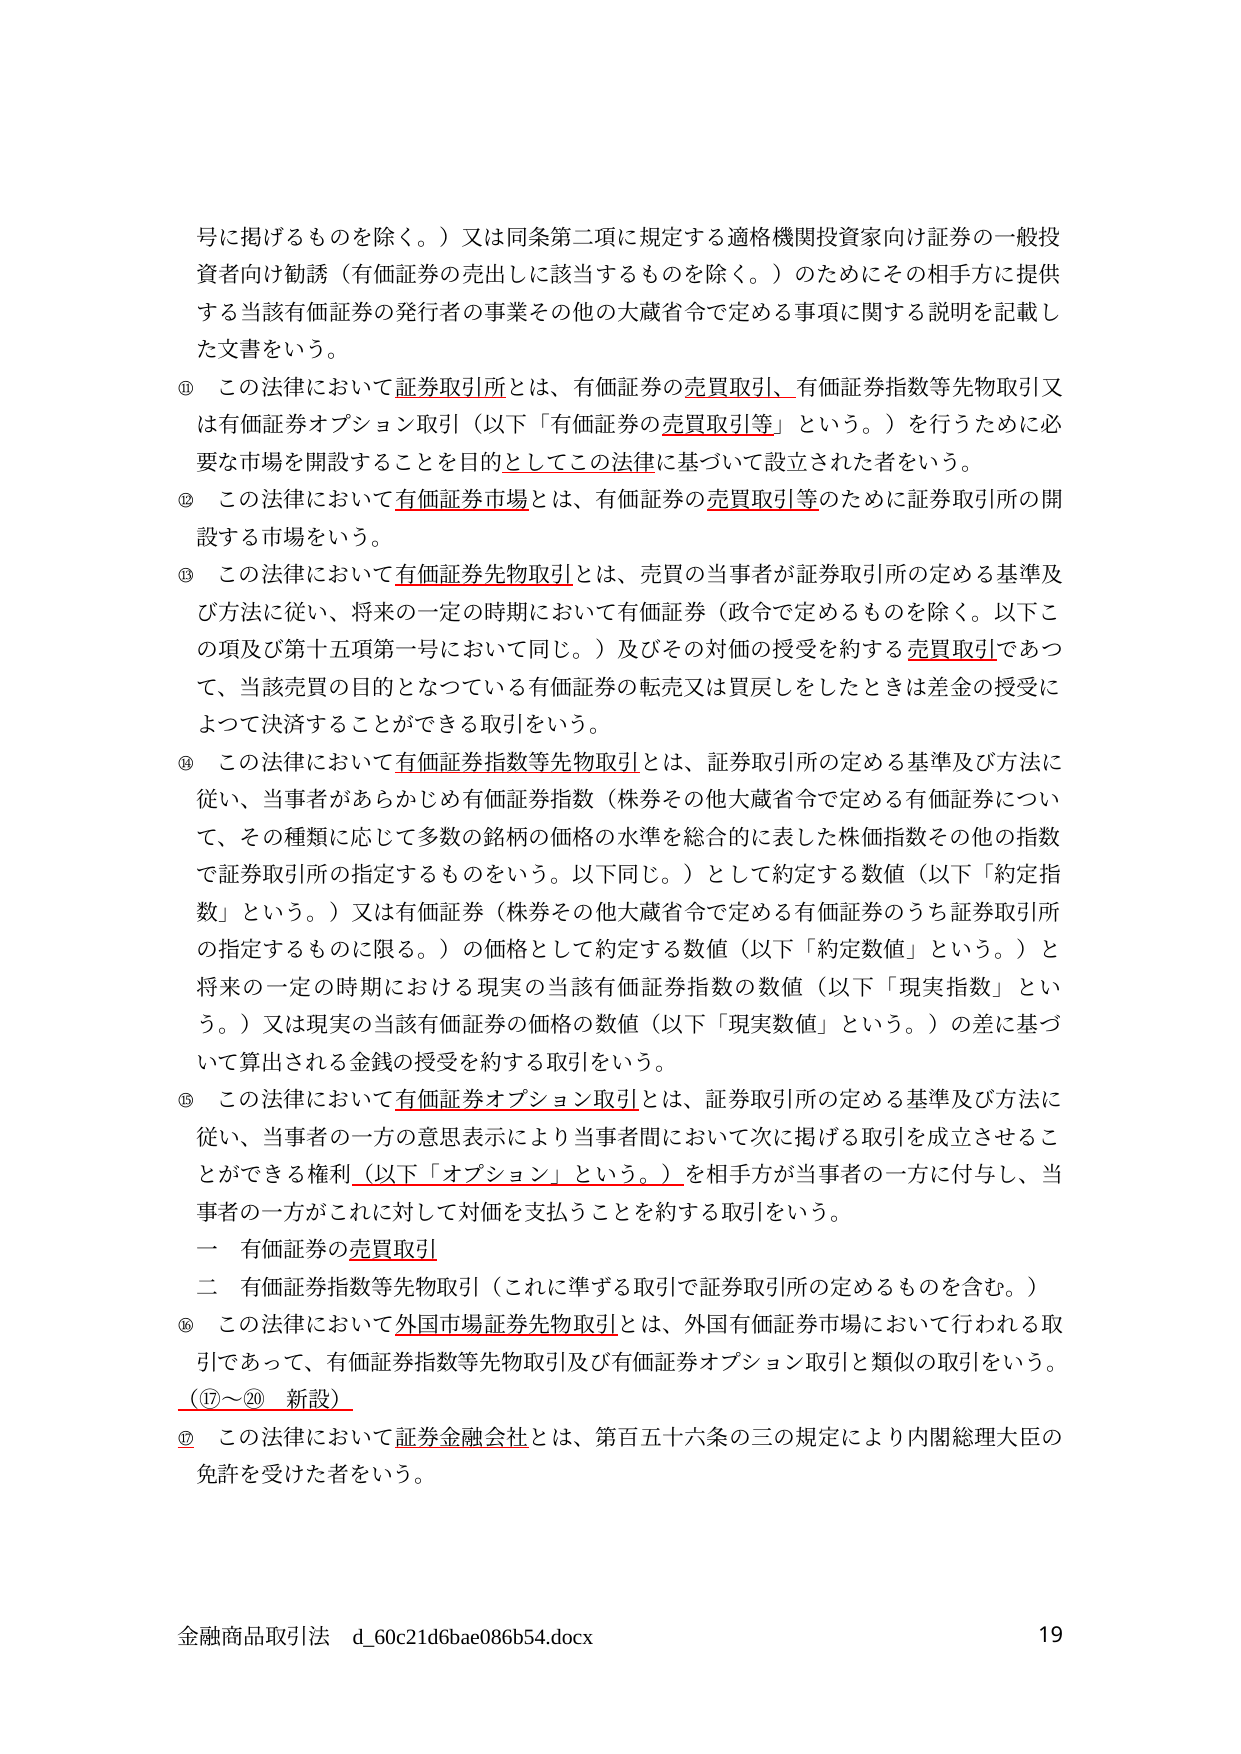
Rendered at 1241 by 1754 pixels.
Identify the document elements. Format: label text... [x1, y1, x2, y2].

text ⑫ この法律において有価証券市場とは、有価証券の売買取引等のために証券取引所の開設する市場をいう。 [177, 479, 1063, 554]
text 一 有価証券の売買取引 [196, 1229, 1063, 1267]
text ⑰ この法律において証券金融会社とは、第百五十六条の三の規定により内閣総理大臣の免許を受けた者をいう。 [177, 1417, 1063, 1492]
text ⑪ この法律において証券取引所とは、有価証券の売買取引、有価証券指数等先物取引又は有価証券オプション取引（以下「有価証券の売買取引等」という。）を行うために必要な市場を開設することを目的としてこの法律に基づいて設立された者をいう。 [177, 367, 1063, 479]
text ⑮ この法律において有価証券オプション取引とは、証券取引所の定める基準及び方法に従い、当事者の一方の意思表示により当事者間において次に掲げる取引を成立させることができる権利（以下「オプション」という。）を相手方が当事者の一方に付与し、当事者の一方がこれに対して対価を支払うことを約する取引をいう。 [177, 1079, 1063, 1229]
text （⑰～⑳ 新設） [177, 1379, 1063, 1417]
text ⑭ この法律において有価証券指数等先物取引とは、証券取引所の定める基準及び方法に従い、当事者があらかじめ有価証券指数（株券その他大蔵省令で定める有価証券について、その種類に応じて多数の銘柄の価格の水準を総合的に表した株価指数その他の指数で証券取引所の指定するものをいう。以下同じ。）として約定する数値（以下「約定指数」という。）又は有価証券（株券その他大蔵省令で定める有価証券のうち証券取引所の指定するものに限る。）の価格として約定する数値（以下「約定数値」という。）と将来の一定の時期における現実の当該有価証券指数の数値（以下「現実指数」という。）又は現実の当該有価証券の価格の数値（以下「現実数値」という。）の差に基づいて算出される金銭の授受を約する取引をいう。 [177, 742, 1063, 1079]
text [177, 217, 1063, 367]
text ⑯ この法律において外国市場証券先物取引とは、外国有価証券市場において行われる取引であって、有価証券指数等先物取引及び有価証券オプション取引と類似の取引をいう。 [177, 1304, 1063, 1379]
text ⑬ この法律において有価証券先物取引とは、売買の当事者が証券取引所の定める基準及び方法に従い、将来の一定の時期において有価証券（政令で定めるものを除く。以下この項及び第十五項第一号において同じ。）及びその対価の授受を約する売買取引であつて、当該売買の目的となつている有価証券の転売又は買戻しをしたときは差金の授受によつて決済することができる取引をいう。 [177, 554, 1063, 742]
text 二 有価証券指数等先物取引（これに準ずる取引で証券取引所の定めるものを含む。） [196, 1267, 1063, 1304]
